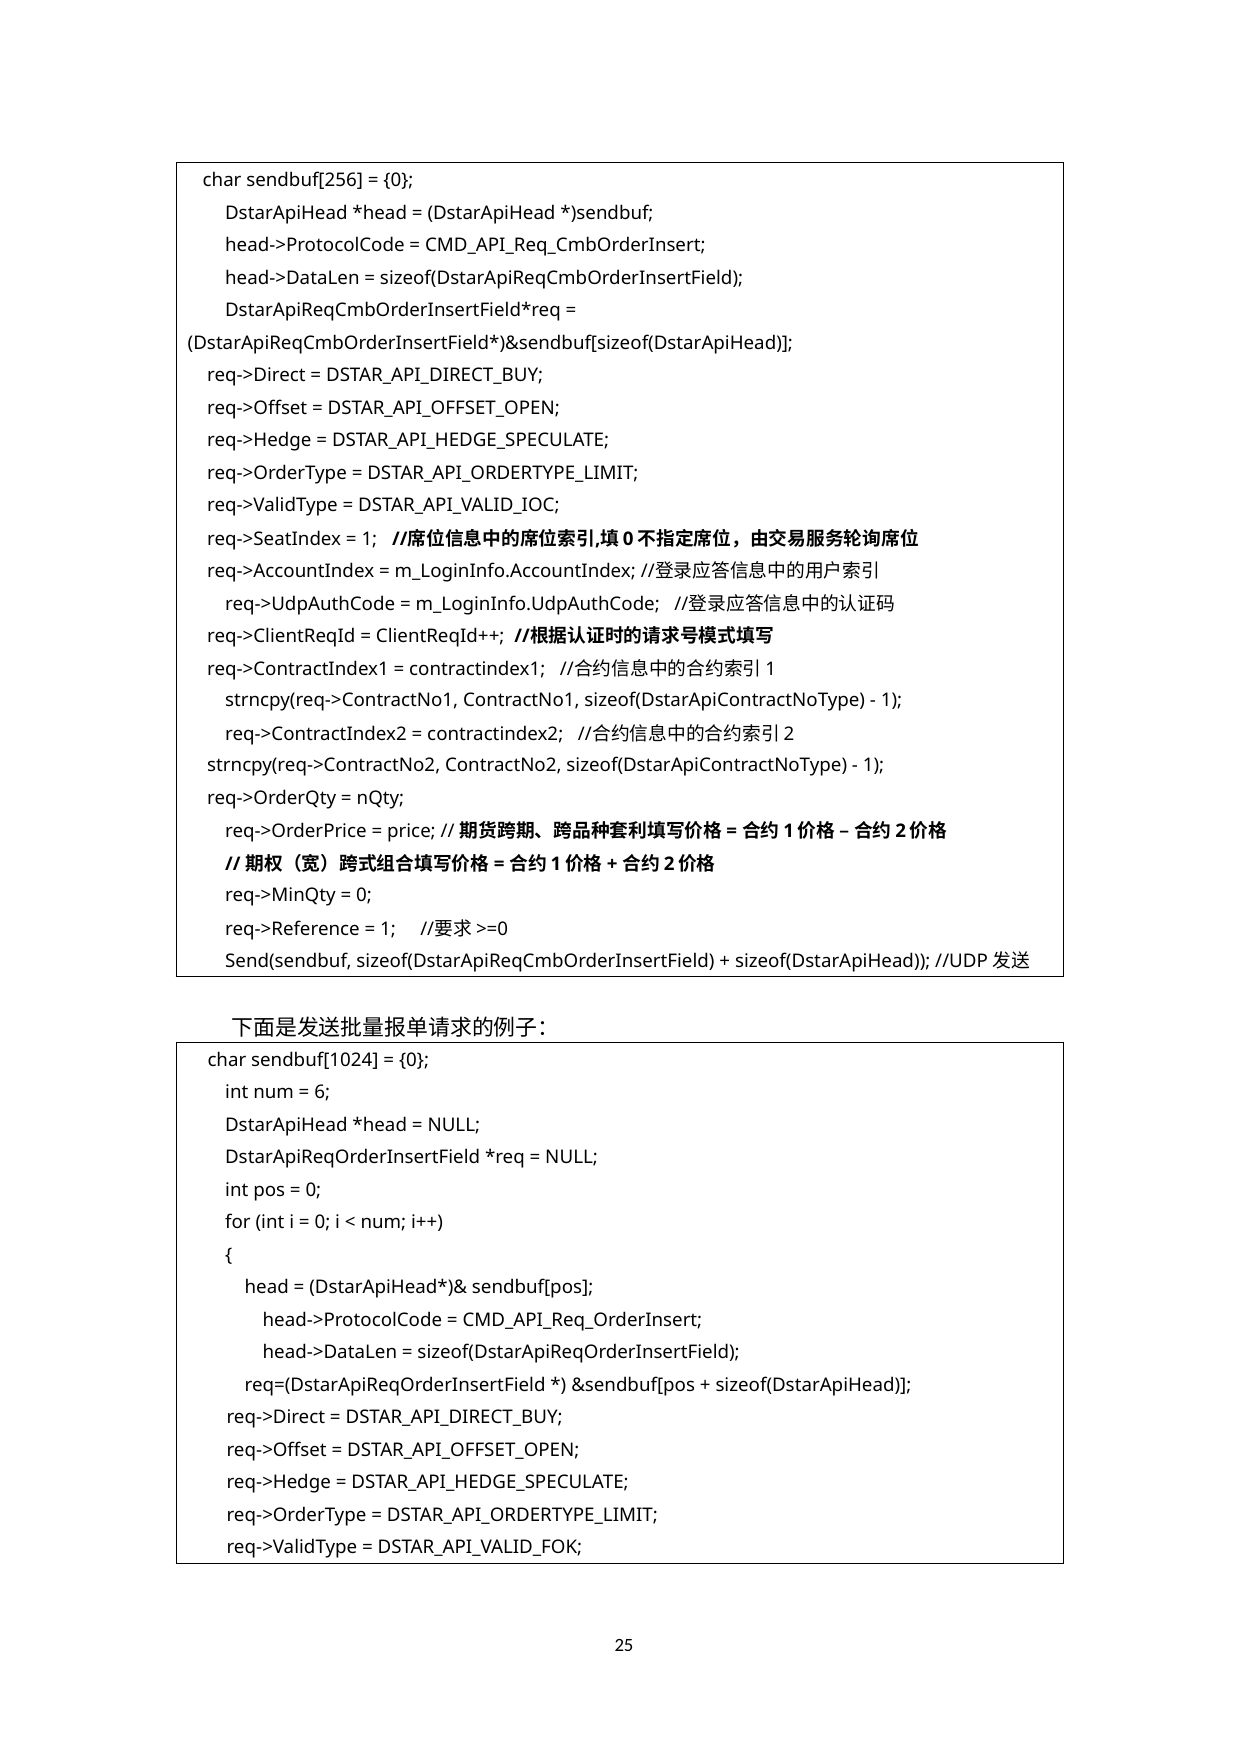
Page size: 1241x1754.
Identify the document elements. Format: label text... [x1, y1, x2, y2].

table_header char sendbuf[256] = {0}; DstarApiHead *head = (DstarApiHead *)sendbuf; head->ProtocolCode = CMD_API_Req_CmbOrderInsert; head->DataLen = sizeof(DstarApiReqCmbOrderInsertField); DstarApiReqCmbOrderInsertField*req = (DstarApiReqCmbOrderInsertField*)&sendbuf[sizeof(DstarApiHead)]; req->Direct = DSTAR_API_DIRECT_BUY; req->Offset = DSTAR_API_OFFSET_OPEN; req->Hedge = DSTAR_API_HEDGE_SPECULATE; req->OrderType = DSTAR_API_ORDERTYPE_LIMIT; req->ValidType = DSTAR_API_VALID_IOC; req->SeatIndex = 1; //席位信息中的席位索引,填0不指定席位，由交易服务轮询席位 req->AccountIndex = m_LoginInfo.AccountIndex; //登录应答信息中的用户索引 req->UdpAuthCode = m_LoginInfo.UdpAuthCode; //登录应答信息中的认证码 req->ClientReqId = ClientReqId++; //根据认证时的请求号模式填写 req->ContractIndex1 = contractindex1; //合约信息中的合约索引1 strncpy(req->ContractNo1, ContractNo1, sizeof(DstarApiContractNoType) - 1); req->ContractIndex2 = contractindex2; //合约信息中的合约索引2 strncpy(req->ContractNo2, ContractNo2, sizeof(DstarApiContractNoType) - 1); req->OrderQty = nQty; req->OrderPrice = price; // 期货跨期、跨品种套利填写价格 = 合约1价格 – 合约2价格 // 期权（宽）跨式组合填写价格 = 合约1价格 + 合约2价格 req->MinQty = 0; req->Reference = 1; //要求 >=0 Send(sendbuf, sizeof(DstarApiReqCmbOrderInsertField) + sizeof(DstarApiHead)); //UDP发送 [177, 163, 1063, 976]
text 下面是发送批量报单请求的例子： [187, 1009, 1053, 1042]
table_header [177, 1043, 1063, 1563]
